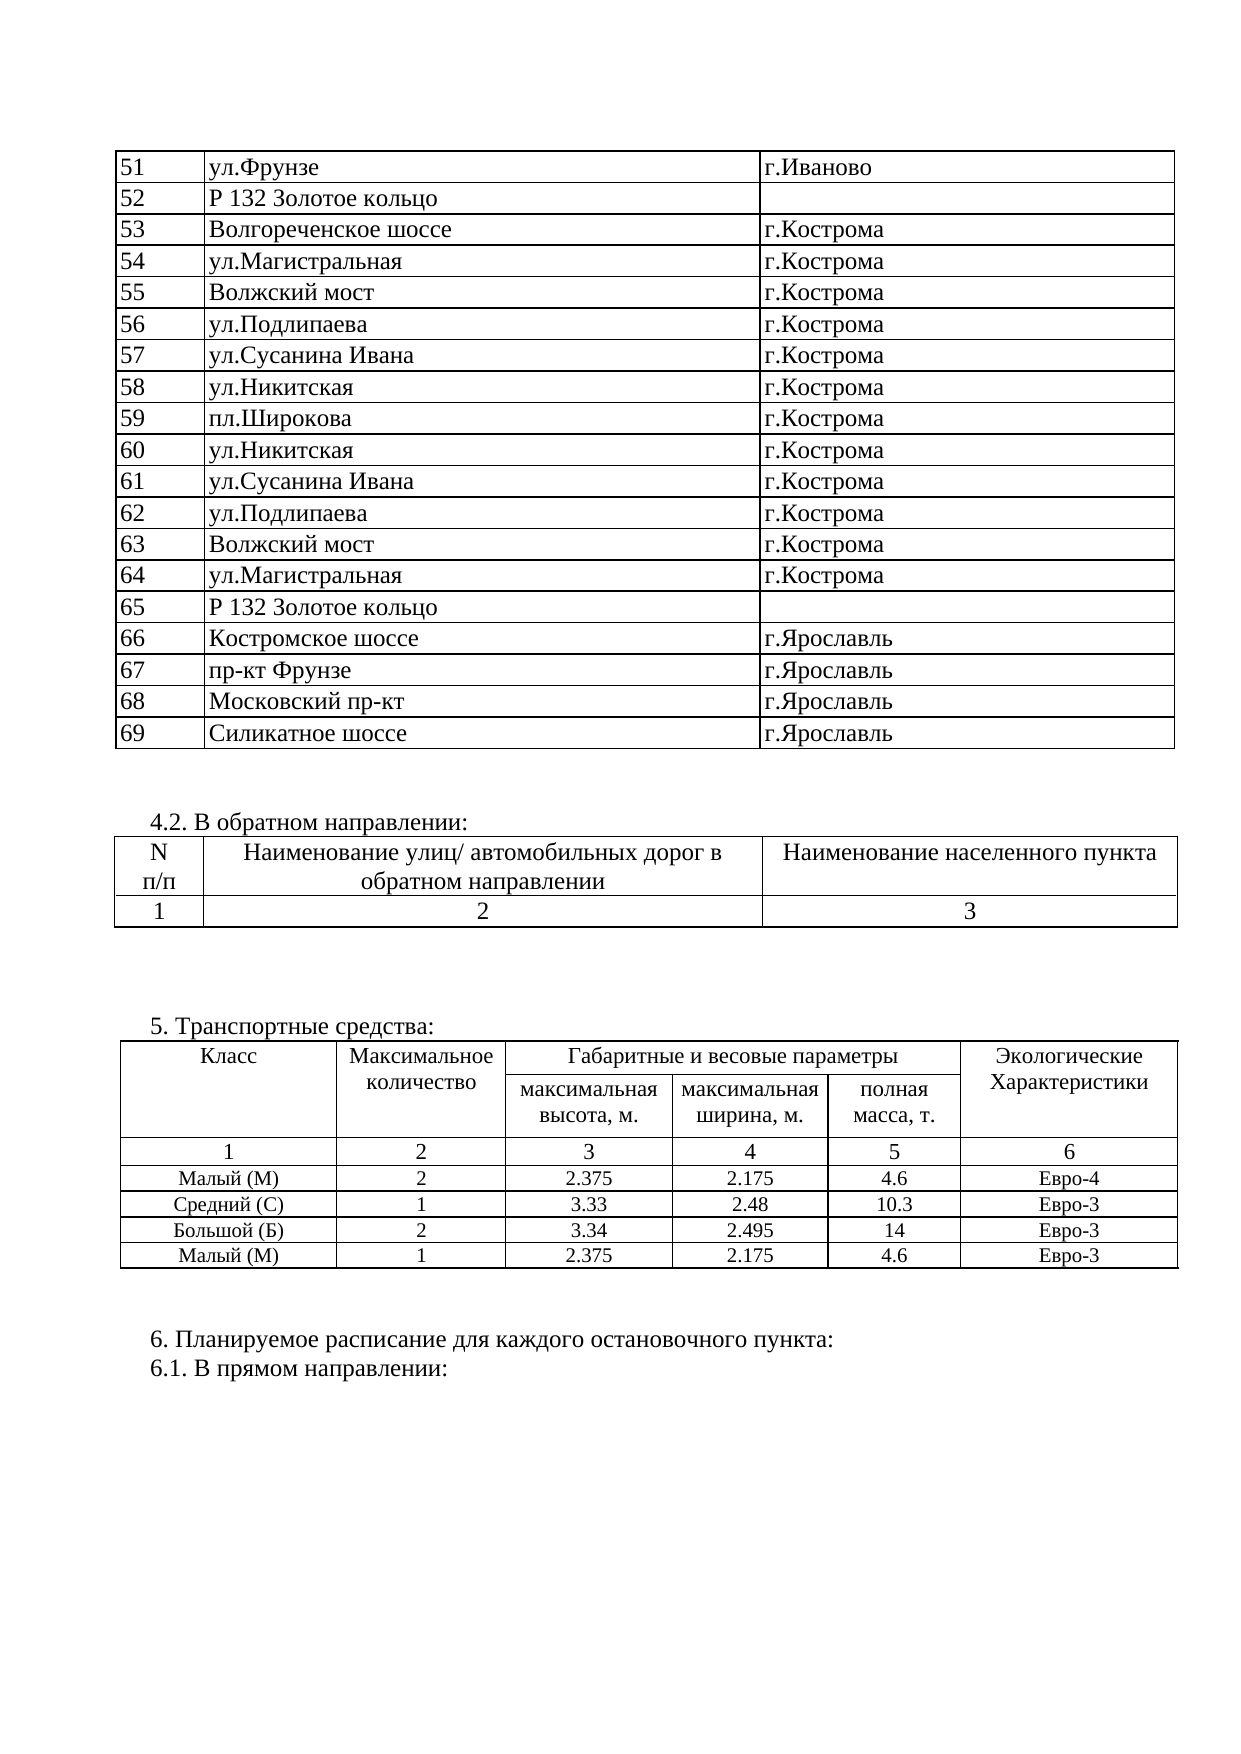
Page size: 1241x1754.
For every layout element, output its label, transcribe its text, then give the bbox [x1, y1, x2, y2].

table_cell г.Ярославль [761, 718, 1174, 748]
text 6.1. В прямом направлении: [150, 1353, 1090, 1381]
table_cell Силикатное шоссе [205, 718, 759, 748]
table_cell 2.48 [673, 1192, 827, 1216]
table_cell 2.495 [673, 1218, 827, 1242]
table_cell максимальная ширина, м. [673, 1075, 827, 1137]
table_cell ул.Подлипаева [205, 498, 759, 527]
table_cell 10.3 [829, 1192, 960, 1216]
table_cell 54 [117, 246, 204, 276]
table_cell 58 [117, 372, 204, 402]
table_cell Костромское шоссе [205, 623, 759, 653]
text 5. Транспортные средства: [150, 1011, 1090, 1040]
table_cell ул.Магистральная [205, 561, 759, 590]
table_cell г.Кострома [761, 498, 1174, 527]
table_cell пр-кт Фрунзе [205, 655, 759, 685]
table_cell г.Ярославль [761, 655, 1174, 685]
table_cell Евро-3 [961, 1243, 1177, 1267]
table_cell г.Кострома [761, 340, 1174, 370]
table_cell г.Кострома [761, 529, 1174, 559]
table_cell Евро-3 [961, 1218, 1177, 1242]
table_cell ул.Подлипаева [205, 309, 759, 339]
table_cell г.Кострома [761, 309, 1174, 339]
table_cell 67 [117, 655, 204, 685]
table_cell [761, 592, 1174, 622]
table_cell пл.Широкова [205, 403, 759, 433]
table_cell г.Кострома [761, 277, 1174, 307]
table_cell ул.Никитская [205, 435, 759, 464]
table_cell максимальная высота, м. [506, 1075, 672, 1137]
table_cell ул.Сусанина Ивана [205, 340, 759, 370]
table_header N п/п [115, 837, 203, 894]
table_cell Волжский мост [205, 529, 759, 559]
table_cell 2 [337, 1166, 505, 1190]
table_cell 1 [121, 1138, 336, 1165]
table_cell ул.Магистральная [205, 246, 759, 276]
table_cell 52 [117, 183, 204, 213]
table_cell г.Кострома [761, 403, 1174, 433]
table_cell 64 [117, 561, 204, 590]
table_cell г.Кострома [761, 466, 1174, 496]
table_cell Р 132 Золотое кольцо [205, 592, 759, 622]
table_cell 59 [117, 403, 204, 433]
table_cell Малый (М) [121, 1243, 336, 1267]
table_cell 3.33 [506, 1192, 672, 1216]
table_cell г.Иваново [761, 152, 1174, 181]
table_cell ул.Сусанина Ивана [205, 466, 759, 496]
table_cell 55 [117, 277, 204, 307]
table_cell Московский пр-кт [205, 686, 759, 716]
table_cell 3.34 [506, 1218, 672, 1242]
table_cell Евро-4 [961, 1166, 1177, 1190]
table_header Класс [121, 1042, 336, 1137]
table_cell 56 [117, 309, 204, 339]
table_cell 63 [117, 529, 204, 559]
table_cell Малый (М) [121, 1166, 336, 1190]
table_cell 4 [673, 1138, 827, 1165]
table_header Наименование улиц/ автомобильных дорог в обратном направлении [204, 837, 762, 894]
table_header Экологические Характеристики [961, 1042, 1177, 1137]
table_cell Волжский мост [205, 277, 759, 307]
table_cell 69 [117, 718, 204, 748]
table_cell 2.175 [673, 1166, 827, 1190]
table_cell г.Кострома [761, 561, 1174, 590]
table_cell 57 [117, 340, 204, 370]
table_cell 5 [829, 1138, 960, 1165]
table_cell 2.175 [673, 1243, 827, 1267]
table_header Габаритные и весовые параметры [506, 1042, 960, 1073]
table_cell 60 [117, 435, 204, 464]
table_cell 51 [117, 152, 204, 181]
table_cell 61 [117, 466, 204, 496]
table_cell г.Ярославль [761, 623, 1174, 653]
table_cell 68 [117, 686, 204, 716]
table_cell 14 [829, 1218, 960, 1242]
table_cell 2.375 [506, 1166, 672, 1190]
table_cell г.Кострома [761, 246, 1174, 276]
table_cell 2 [337, 1138, 505, 1165]
table_cell 3 [506, 1138, 672, 1165]
table_cell 6 [961, 1138, 1177, 1165]
table_cell 3 [763, 895, 1177, 926]
table_cell 1 [337, 1243, 505, 1267]
table_cell 2.375 [506, 1243, 672, 1267]
table_header Максимальное количество [337, 1042, 505, 1137]
table_cell 4.6 [829, 1243, 960, 1267]
table_cell Большой (Б) [121, 1218, 336, 1242]
table_cell г.Кострома [761, 435, 1174, 464]
table_cell 66 [117, 623, 204, 653]
table_cell г.Ярославль [761, 686, 1174, 716]
table_cell 2 [337, 1218, 505, 1242]
table_cell 1 [337, 1192, 505, 1216]
table_cell г.Кострома [761, 215, 1174, 244]
table_cell полная масса, т. [829, 1075, 960, 1137]
table_cell 1 [115, 896, 203, 926]
table_cell 65 [117, 592, 204, 622]
table_cell 62 [117, 498, 204, 527]
text 4.2. В обратном направлении: [150, 807, 1090, 836]
table_cell 2 [204, 896, 762, 926]
table_cell 53 [117, 215, 204, 244]
text 6. Планируемое расписание для каждого остановочного пункта: [150, 1324, 1090, 1353]
table_cell [761, 183, 1174, 213]
table_cell Волгореченское шоссе [205, 215, 759, 244]
table_cell ул.Фрунзе [205, 152, 759, 181]
table_cell ул.Никитская [205, 372, 759, 402]
table_cell Средний (С) [121, 1192, 336, 1216]
table_cell 4.6 [829, 1166, 960, 1190]
table_cell г.Кострома [761, 372, 1174, 402]
table_cell Р 132 Золотое кольцо [205, 183, 759, 213]
table_header Наименование населенного пункта [763, 837, 1177, 894]
table_cell Евро-3 [961, 1192, 1177, 1216]
